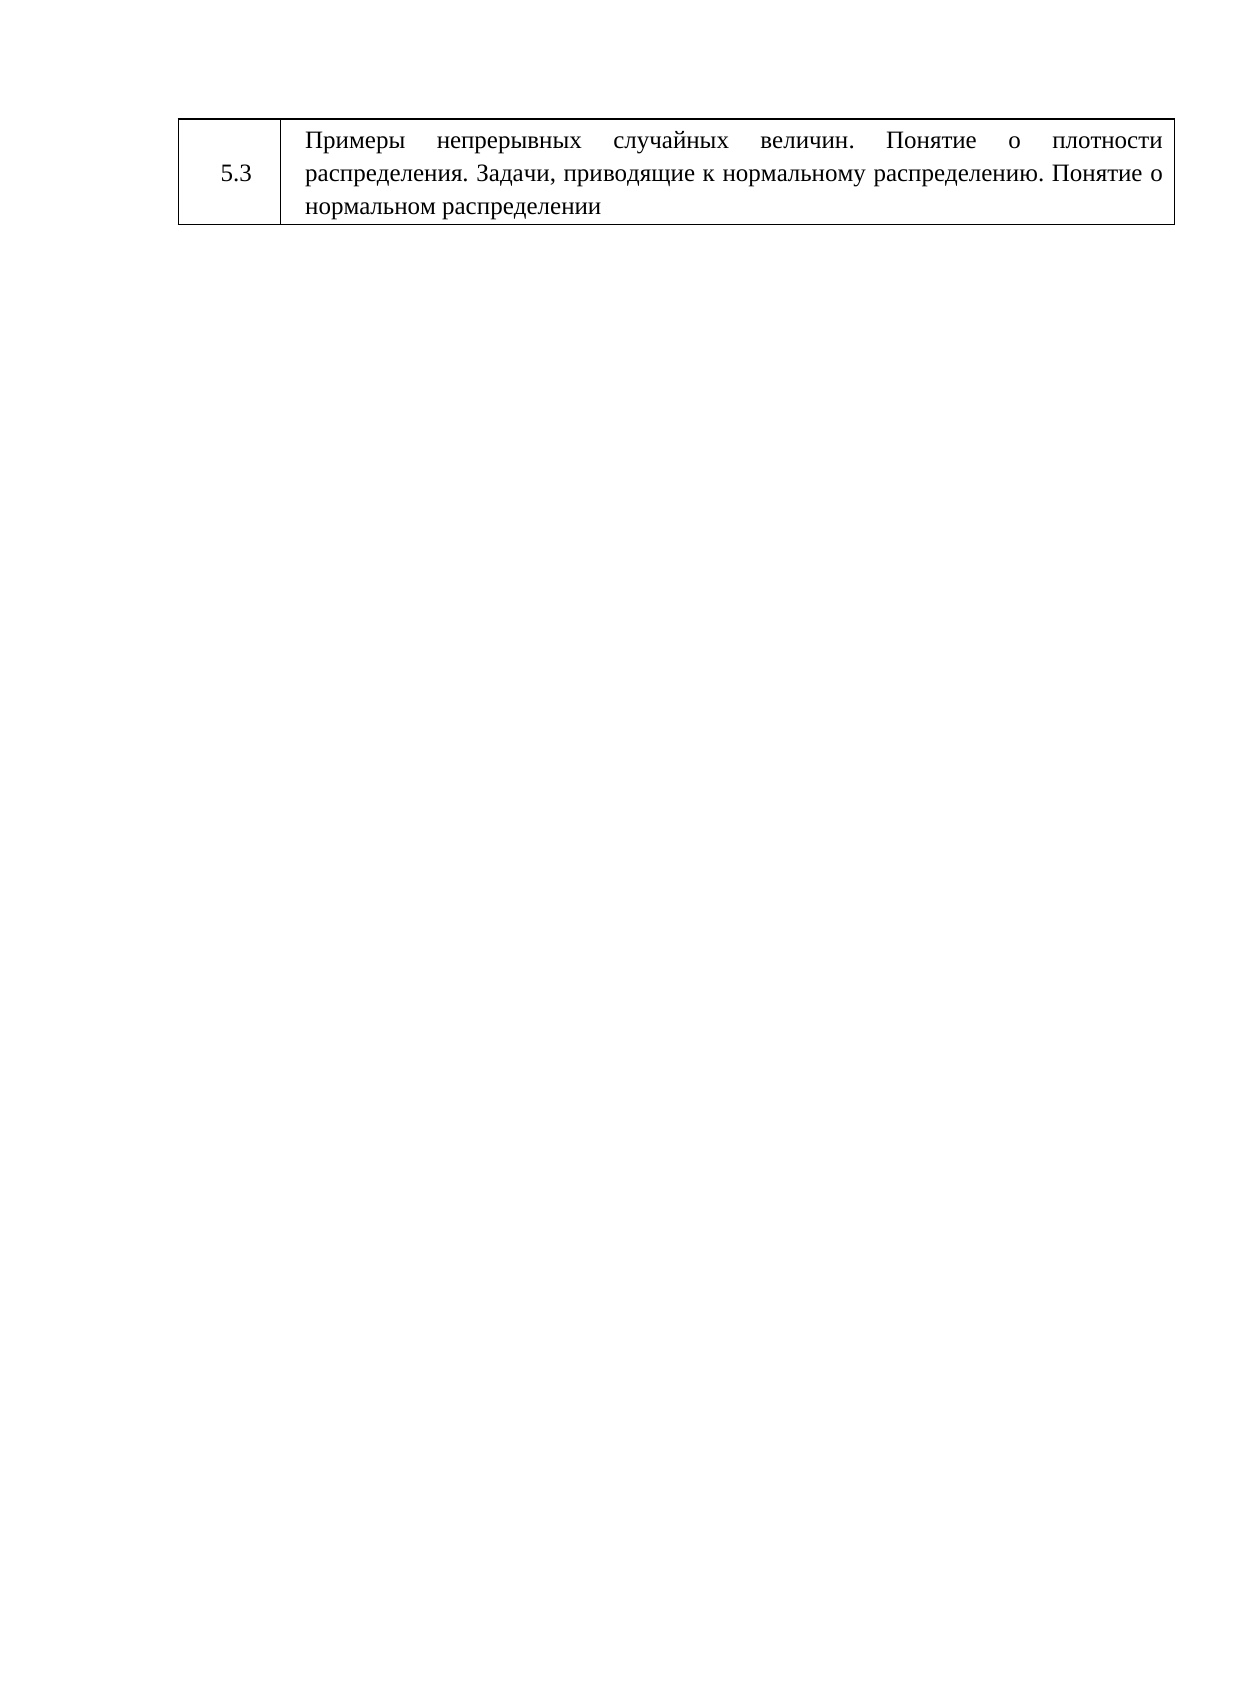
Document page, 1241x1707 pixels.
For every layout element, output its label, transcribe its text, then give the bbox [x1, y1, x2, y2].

table_cell Примеры непрерывных случайных величин. Понятие о плотности распределения. Задачи, приводящие к нормальному распределению. Понятие о нормальном распределении [281, 120, 1174, 223]
table_cell 5.3 [179, 120, 280, 223]
